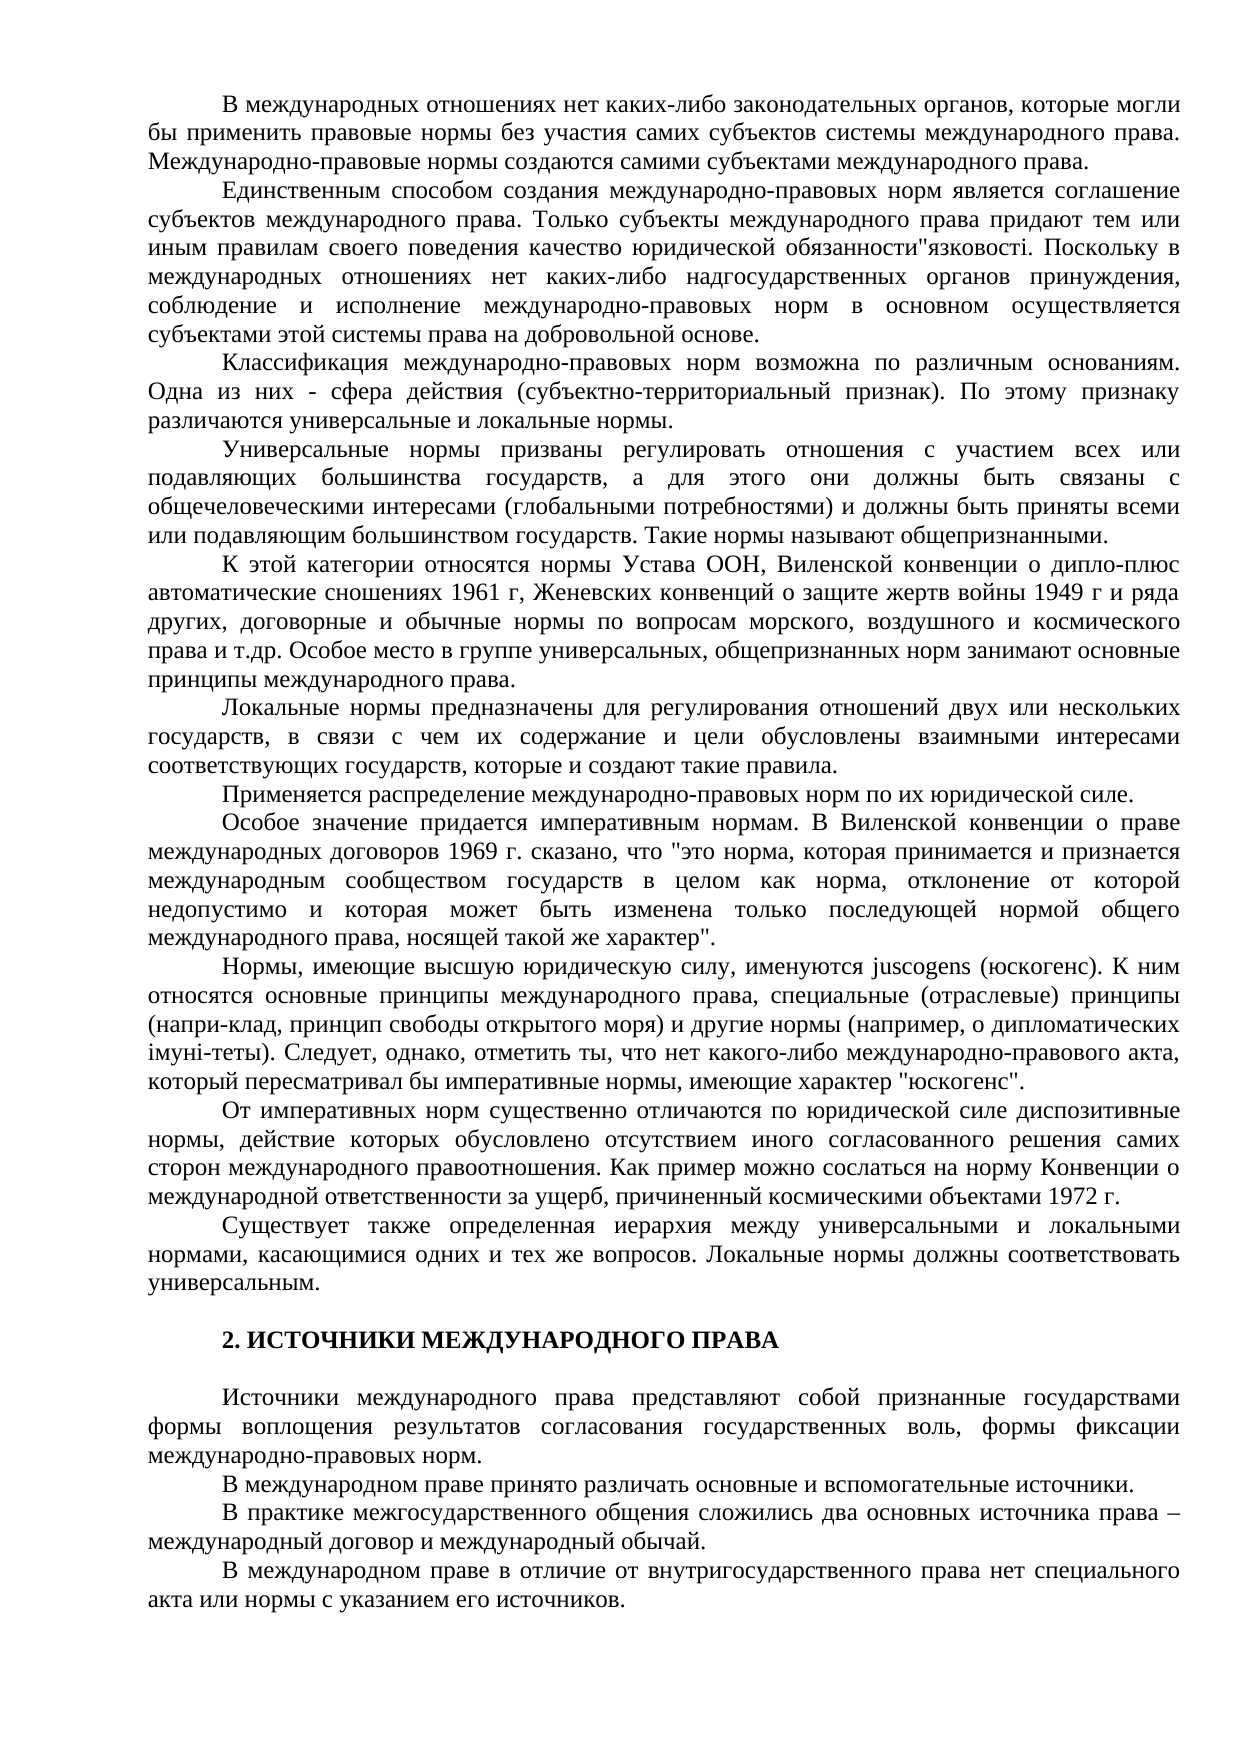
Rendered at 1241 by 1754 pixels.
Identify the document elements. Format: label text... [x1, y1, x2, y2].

text Единственным способом создания международно-правовых норм является соглашение субъектов международного права. Только субъекты международного права придают тем или иным правилам своего поведения качество юридической обязанности"язковості. Поскольку в международных отношениях нет каких-либо надгосударственных органов принуждения, соблюдение и исполнение международно-правовых норм в основном осуществляется субъектами этой системы права на добровольной основе. [148, 175, 1181, 347]
text В международном праве в отличие от внутригосударственного права нет специального акта или нормы с указанием его источников. [148, 1555, 1181, 1612]
text К этой категории относятся нормы Устава ООН, Виленской конвенции о дипло-плюс автоматические сношениях 1961 г, Женевских конвенций о защите жертв войны 1949 г и ряда других, договорные и обычные нормы по вопросам морского, воздушного и космического права и т.др. Особое место в группе универсальных, общепризнанных норм занимают основные принципы международного права. [148, 549, 1181, 692]
text Классификация международно-правовых норм возможна по различным основаниям. Одна из них - сфера действия (субъектно-территориальный признак). По этому признаку различаются универсальные и локальные нормы. [148, 347, 1181, 434]
text Локальные нормы предназначены для регулирования отношений двух или нескольких государств, в связи с чем их содержание и цели обусловлены взаимными интересами соответствующих государств, которые и создают такие правила. [148, 692, 1181, 779]
text Особое значение придается императивным нормам. В Виленской конвенции о праве международных договоров 1969 г. сказано, что "это норма, которая принимается и признается международным сообществом государств в целом как норма, отклонение от которой недопустимо и которая может быть изменена только последующей нормой общего международного права, носящей такой же характер". [148, 807, 1181, 951]
text В практике межгосударственного общения сложились два основных источника права – международный договор и международный обычай. [148, 1497, 1181, 1555]
text В международном праве принято различать основные и вспомогательные источники. [148, 1469, 1181, 1497]
text Источники международного права представляют собой признанные государствами формы воплощения результатов согласования государственных воль, формы фиксации международно-правовых норм. [148, 1382, 1181, 1469]
text Нормы, имеющие высшую юридическую силу, именуются juscogens (юскогенс). К ним относятся основные принципы международного права, специальные (отраслевые) принципы (напри-клад, принцип свободы открытого моря) и другие нормы (например, о дипломатических імуні-теты). Следует, однако, отметить ты, что нет какого-либо международно-правового акта, который пересматривал бы императивные нормы, имеющие характер "юскогенс". [148, 951, 1181, 1095]
text 2. ИСТОЧНИКИ МЕЖДУНАРОДНОГО ПРАВА [148, 1325, 1181, 1354]
text В международных отношениях нет каких-либо законодательных органов, которые могли бы применить правовые нормы без участия самих субъектов системы международного права. Международно-правовые нормы создаются самими субъектами международного права. [148, 89, 1181, 175]
text Применяется распределение международно-правовых норм по их юридической силе. [148, 779, 1181, 807]
text От императивных норм существенно отличаются по юридической силе диспозитивные нормы, действие которых обусловлено отсутствием иного согласованного решения самих сторон международного правоотношения. Как пример можно сослаться на норму Конвенции о международной ответственности за ущерб, причиненный космическими объектами 1972 г. [148, 1095, 1181, 1210]
text Универсальные нормы призваны регулировать отношения с участием всех или подавляющих большинства государств, а для этого они должны быть связаны с общечеловеческими интересами (глобальными потребностями) и должны быть приняты всеми или подавляющим большинством государств. Такие нормы называют общепризнанными. [148, 434, 1181, 549]
text Существует также определенная иерархия между универсальными и локальными нормами, касающимися одних и тех же вопросов. Локальные нормы должны соответствовать универсальным. [148, 1210, 1181, 1296]
